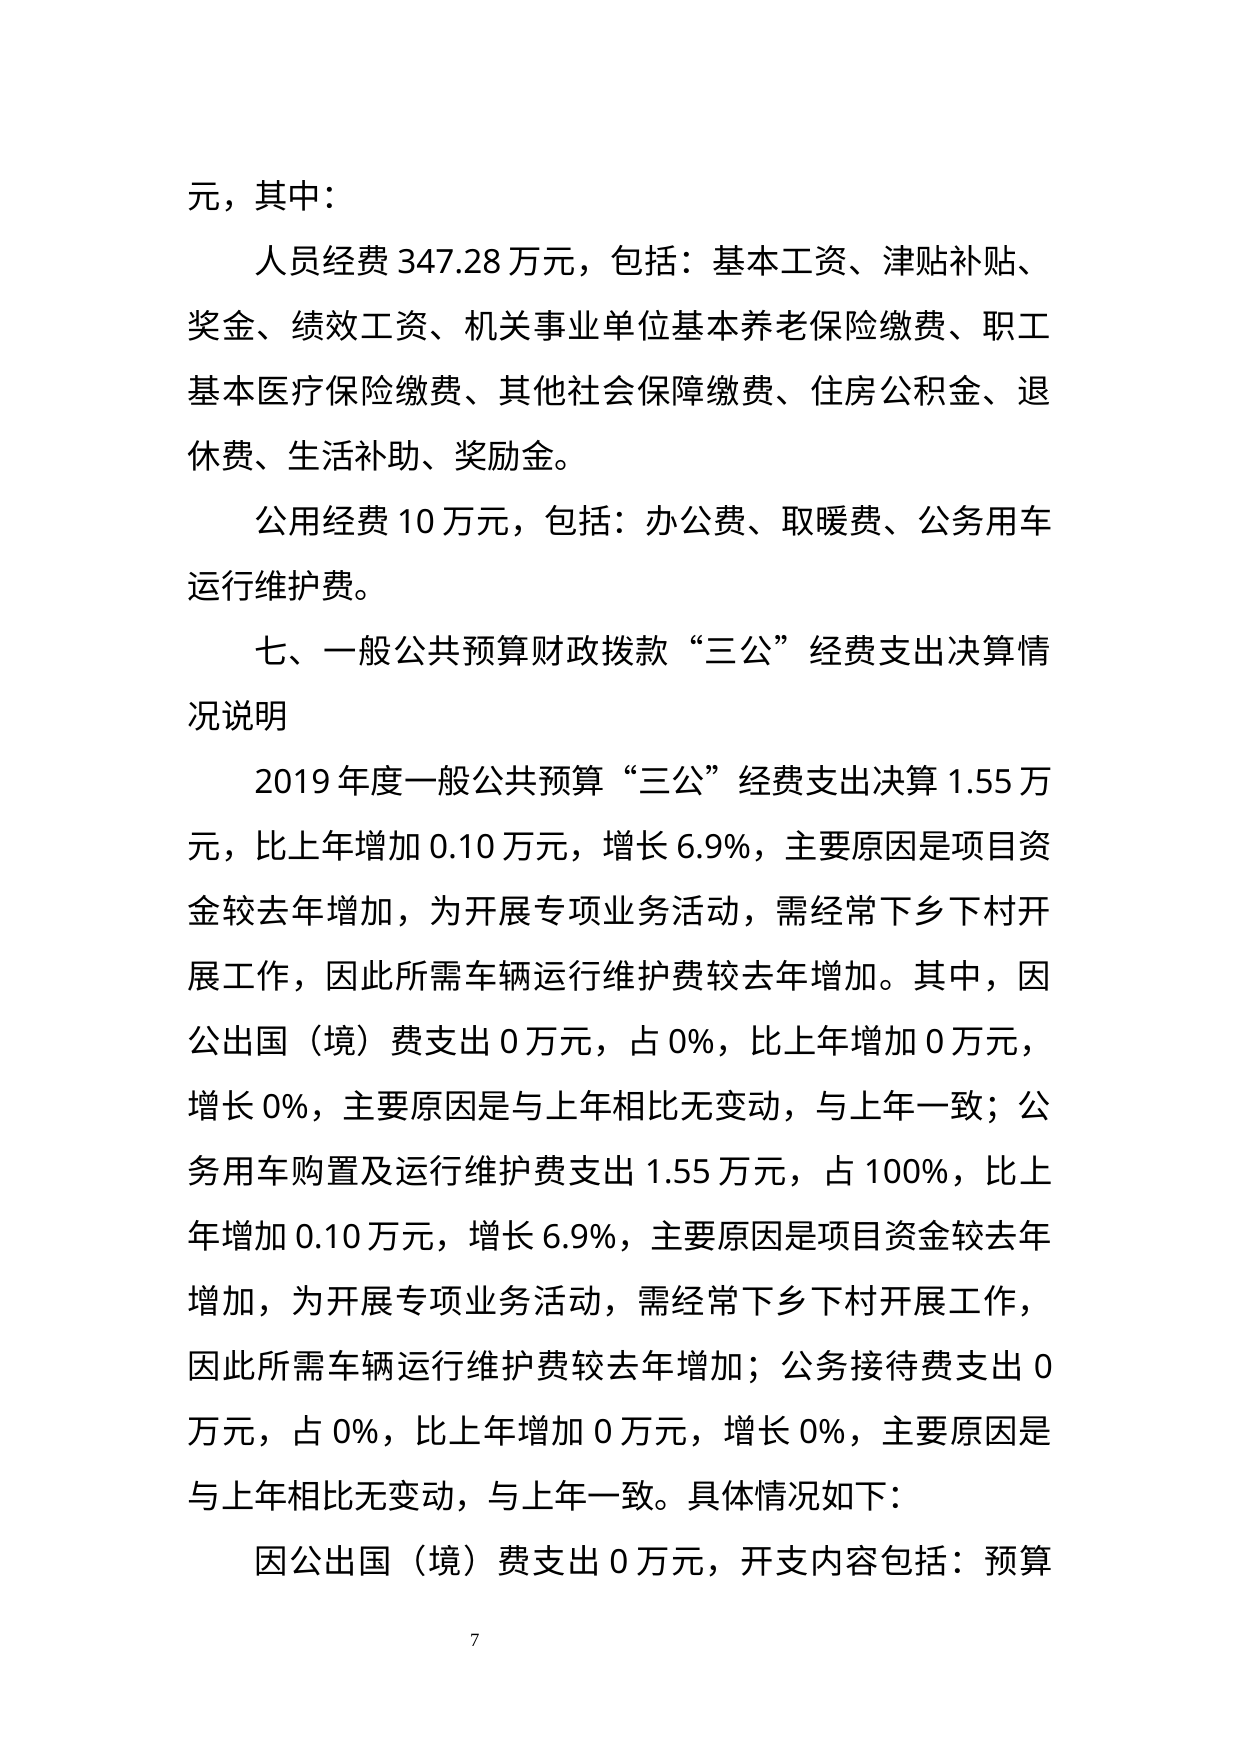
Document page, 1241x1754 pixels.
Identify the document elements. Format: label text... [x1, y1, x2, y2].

text 2019年度一般公共预算“三公”经费支出决算1.55万元，比上年增加0.10万元，增长6.9%，主要原因是项目资金较去年增加，为开展专项业务活动，需经常下乡下村开展工作，因此所需车辆运行维护费较去年增加。其中，因公出国（境）费支出0万元，占0%，比上年增加0万元，增长0%，主要原因是与上年相比无变动，与上年一致；公务用车购置及运行维护费支出1.55万元，占100%，比上年增加0.10万元，增长6.9%，主要原因是项目资金较去年增加，为开展专项业务活动，需经常下乡下村开展工作，因此所需车辆运行维护费较去年增加；公务接待费支出0万元，占0%，比上年增加0万元，增长0%，主要原因是与上年相比无变动，与上年一致。具体情况如下： [187, 747, 1053, 1527]
text 七、一般公共预算财政拨款“三公”经费支出决算情况说明 [187, 617, 1053, 747]
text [187, 162, 1053, 227]
text 公用经费10万元，包括：办公费、取暖费、公务用车运行维护费。 [187, 487, 1053, 617]
text 人员经费347.28万元，包括：基本工资、津贴补贴、奖金、绩效工资、机关事业单位基本养老保险缴费、职工基本医疗保险缴费、其他社会保障缴费、住房公积金、退休费、生活补助、奖励金。 [187, 227, 1053, 487]
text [187, 1527, 1053, 1592]
